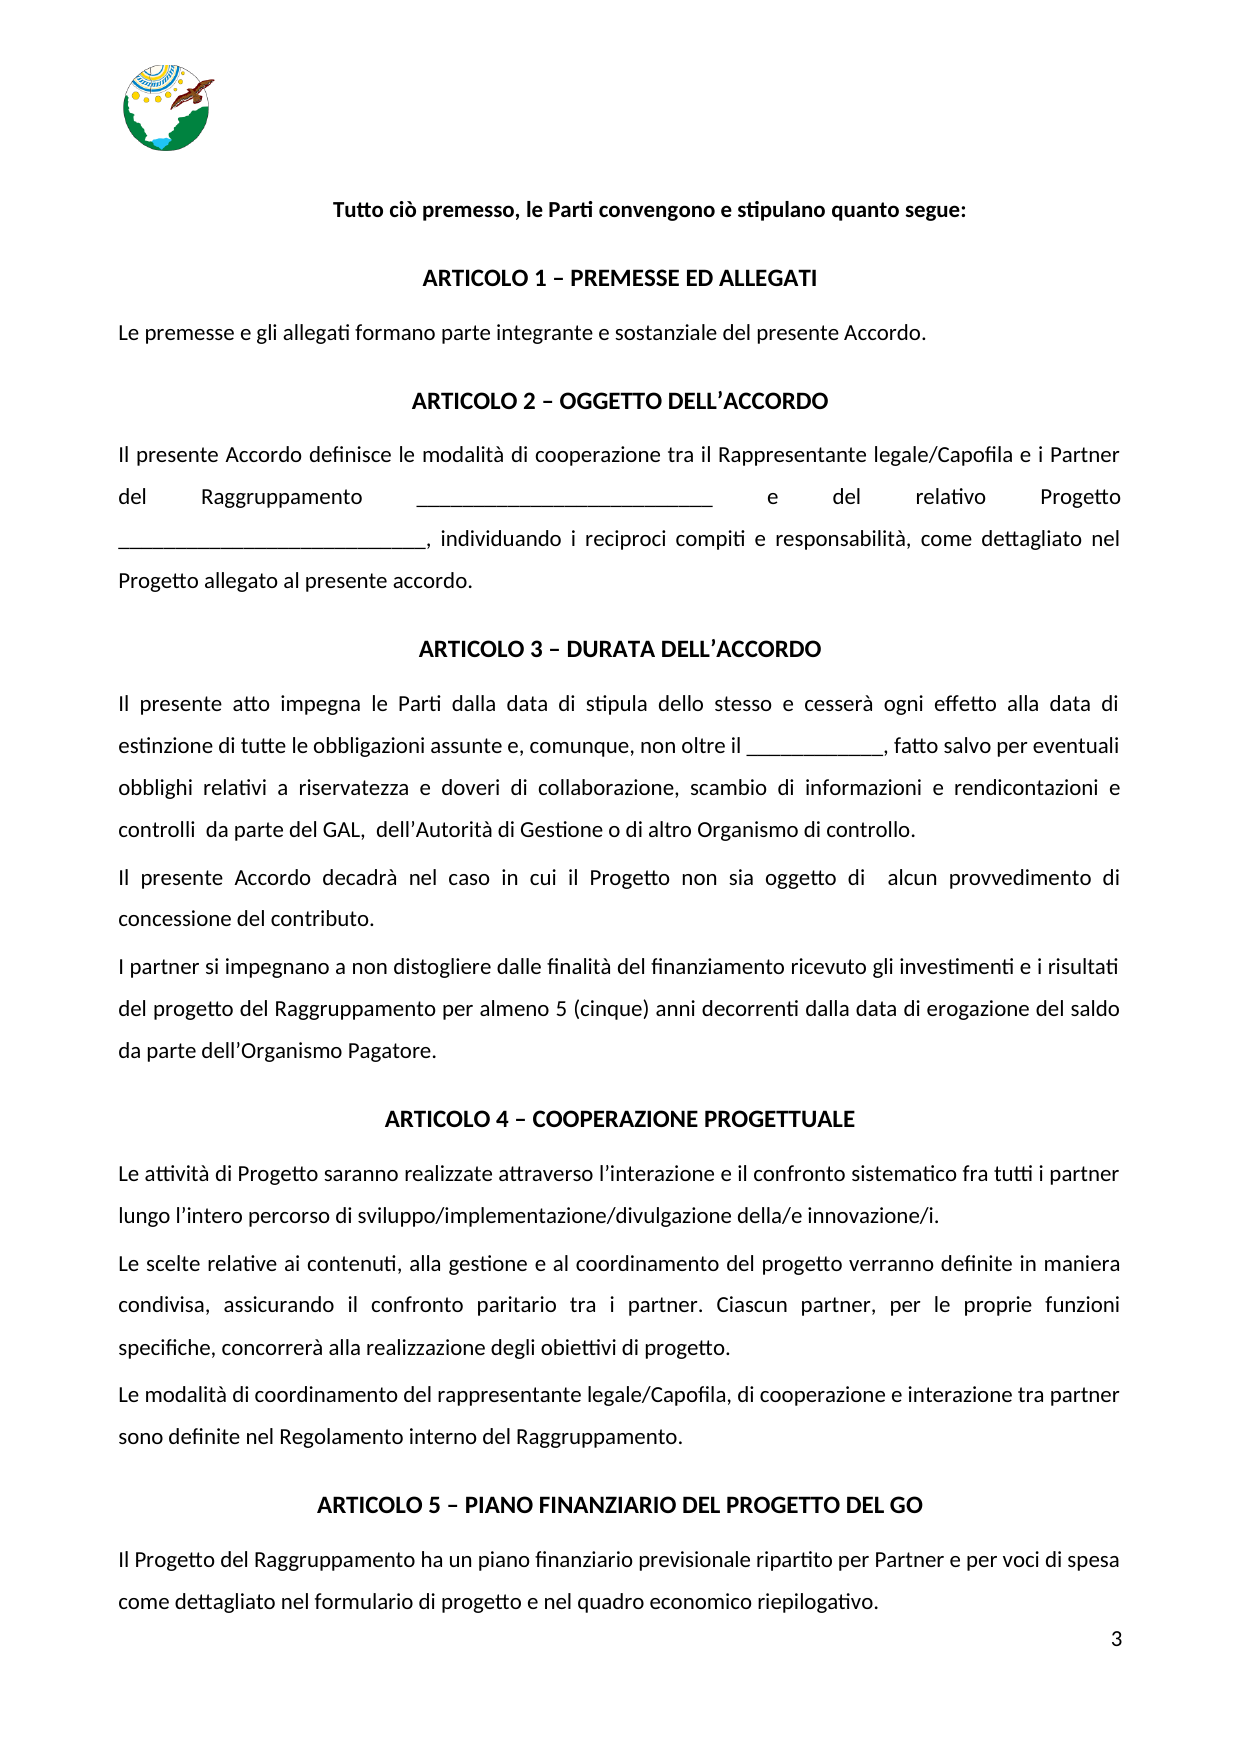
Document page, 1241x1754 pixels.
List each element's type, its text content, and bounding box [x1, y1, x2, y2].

text ARTICOLO 3 – DURATA DELL’ACCORDO [118, 633, 1122, 664]
text Le attività di Progetto saranno realizzate attraverso l’interazione e il confronto sistematico fra tutti i partner lungo l’intero percorso di sviluppo/implementazione/divulgazione della/e innovazione/i. [118, 1159, 1122, 1229]
text ARTICOLO 5 – PIANO FINANZIARIO DEL PROGETTO DEL GO [118, 1489, 1122, 1520]
text Il presente atto impegna le Parti dalla data di stipula dello stesso e cesserà ogni effetto alla data di estinzione di tutte le obbligazioni assunte e, comunque, non oltre il ____________, fatto salvo per eventuali obblighi relativi a riservatezza e doveri di collaborazione, scambio di informazioni e rendicontazioni e controlli da parte del GAL, dell’Autorità di Gestione o di altro Organismo di controllo. [118, 689, 1122, 843]
text Il presente Accordo definisce le modalità di cooperazione tra il Rappresentante legale/Capofila e i Partner del Raggruppamento __________________________ e del relativo Progetto ___________________________, individuando i reciproci compiti e responsabilità, come dettagliato nel Progetto allegato al presente accordo. [118, 440, 1122, 594]
text Il presente Accordo decadrà nel caso in cui il Progetto non sia oggetto di alcun provvedimento di concessione del contributo. [118, 863, 1122, 933]
text ARTICOLO 2 – OGGETTO DELL’ACCORDO [118, 385, 1122, 415]
text Il Progetto del Raggruppamento ha un piano finanziario previsionale ripartito per Partner e per voci di spesa come dettagliato nel formulario di progetto e nel quadro economico riepilogativo. [118, 1545, 1122, 1615]
text Le premesse e gli allegati formano parte integrante e sostanziale del presente Accordo. [118, 318, 1122, 346]
text I partner si impegnano a non distogliere dalle finalità del finanziamento ricevuto gli investimenti e i risultati del progetto del Raggruppamento per almeno 5 (cinque) anni decorrenti dalla data di erogazione del saldo da parte dell’Organismo Pagatore. [118, 952, 1122, 1064]
text ARTICOLO 4 – COOPERAZIONE PROGETTUALE [118, 1103, 1122, 1134]
picture [123, 65, 215, 151]
text ARTICOLO 1 – PREMESSE ED ALLEGATI [118, 262, 1122, 293]
text Tutto ciò premesso, le Parti convengono e stipulano quanto segue: [177, 195, 1122, 223]
text Le modalità di coordinamento del rappresentante legale/Capofila, di cooperazione e interazione tra partner sono definite nel Regolamento interno del Raggruppamento. [118, 1380, 1122, 1450]
text Le scelte relative ai contenuti, alla gestione e al coordinamento del progetto verranno definite in maniera condivisa, assicurando il confronto paritario tra i partner. Ciascun partner, per le proprie funzioni specifiche, concorrerà alla realizzazione degli obiettivi di progetto. [118, 1249, 1122, 1361]
